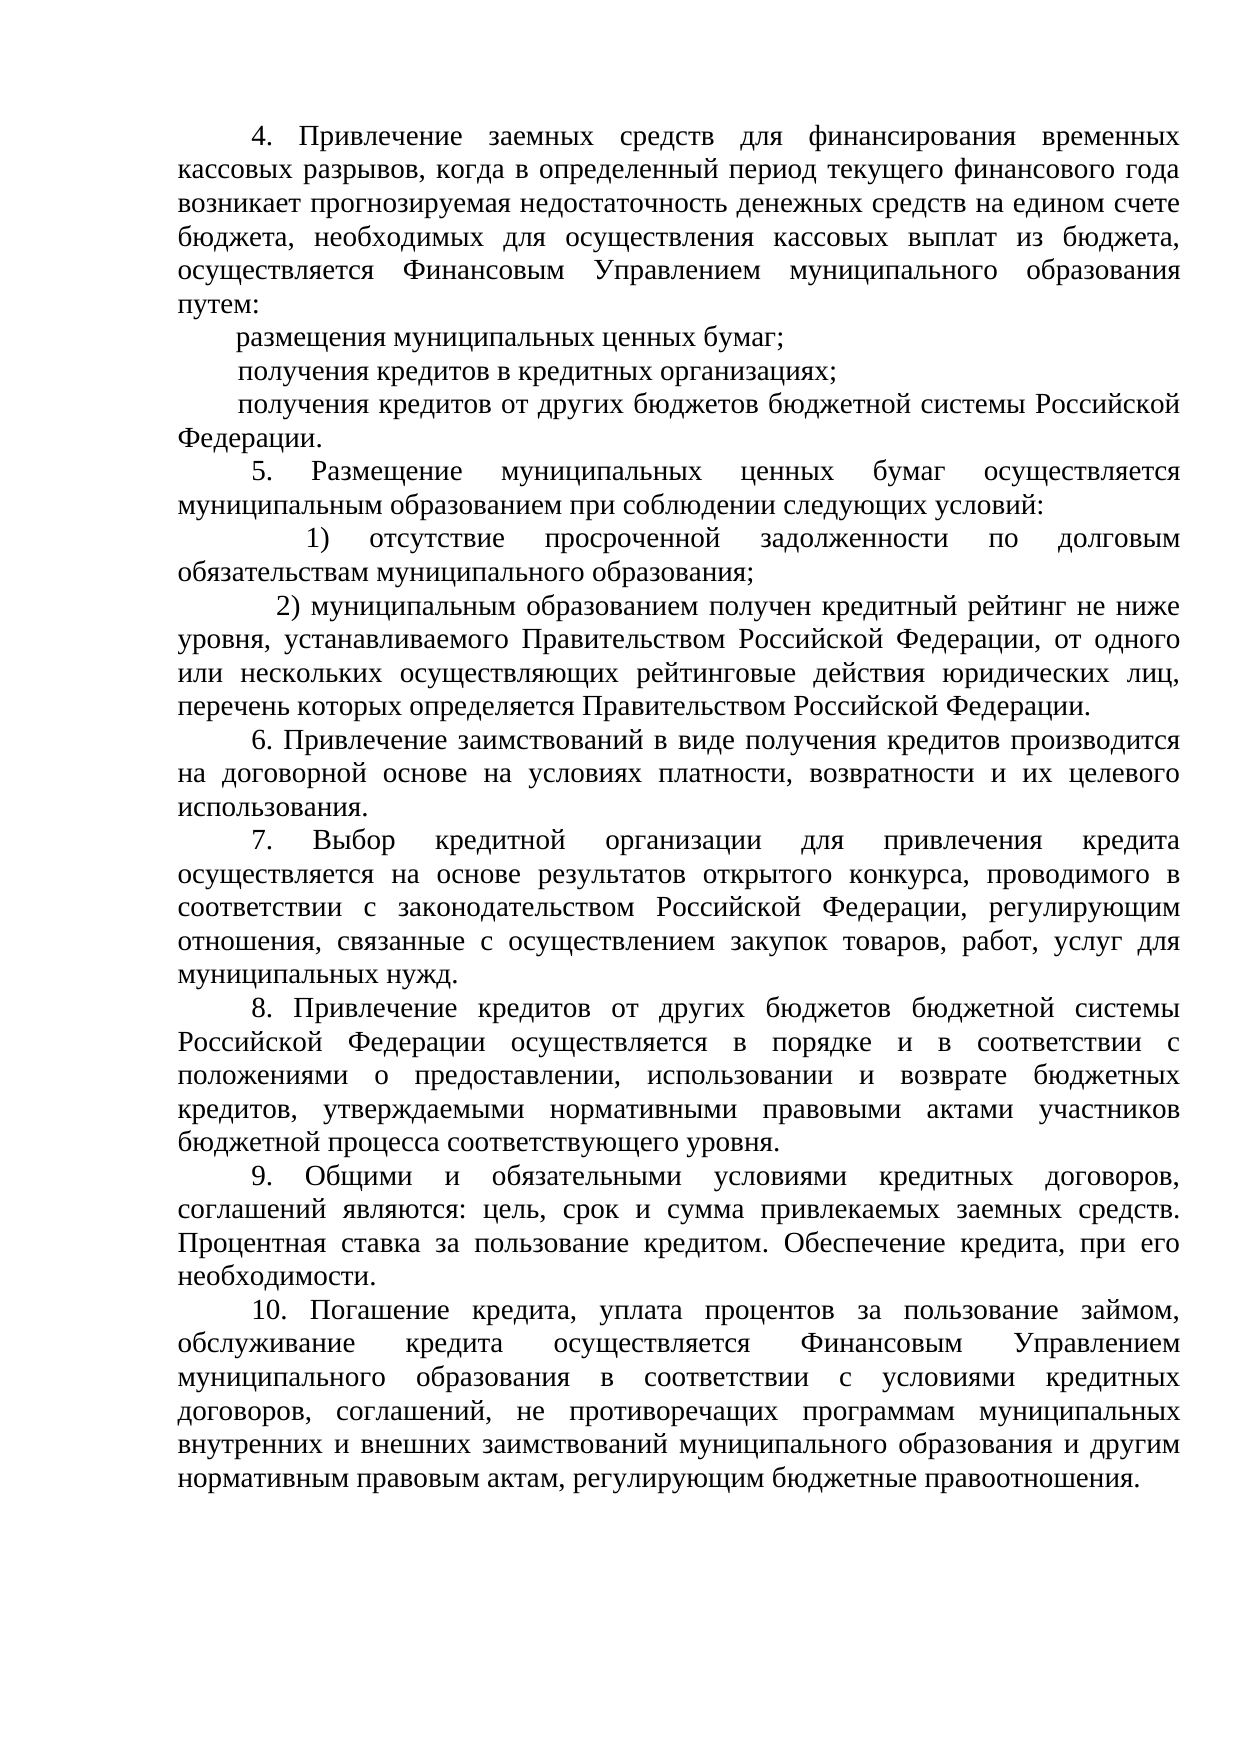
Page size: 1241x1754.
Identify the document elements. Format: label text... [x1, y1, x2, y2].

text 4. Привлечение заемных средств для финансирования временных кассовых разрывов, когда в определенный период текущего финансового года возникает прогнозируемая недостаточность денежных средств на едином счете бюджета, необходимых для осуществления кассовых выплат из бюджета, осуществляется Финансовым Управлением муниципального образования путем: [177, 118, 1181, 319]
text 10. Погашение кредита, уплата процентов за пользование займом, обслуживание кредита осуществляется Финансовым Управлением муниципального образования в соответствии с условиями кредитных договоров, соглашений, не противоречащих программам муниципальных внутренних и внешних заимствований муниципального образования и другим нормативным правовым актам, регулирующим бюджетные правоотношения. [177, 1292, 1181, 1493]
text получения кредитов от других бюджетов бюджетной системы Российской Федерации. [177, 386, 1181, 453]
text 5. Размещение муниципальных ценных бумаг осуществляется муниципальным образованием при соблюдении следующих условий: [177, 453, 1181, 521]
text получения кредитов в кредитных организациях; [177, 353, 1181, 386]
text 9. Общими и обязательными условиями кредитных договоров, соглашений являются: цель, срок и сумма привлекаемых заемных средств. Процентная ставка за пользование кредитом. Обеспечение кредита, при его необходимости. [177, 1158, 1181, 1292]
text 1) отсутствие просроченной задолженности по долговым обязательствам муниципального образования; [177, 521, 1181, 588]
text размещения муниципальных ценных бумаг; [177, 319, 1181, 353]
text 6. Привлечение заимствований в виде получения кредитов производится на договорной основе на условиях платности, возвратности и их целевого использования. [177, 722, 1181, 822]
text 8. Привлечение кредитов от других бюджетов бюджетной системы Российской Федерации осуществляется в порядке и в соответствии с положениями о предоставлении, использовании и возврате бюджетных кредитов, утверждаемыми нормативными правовыми актами участников бюджетной процесса соответствующего уровня. [177, 990, 1181, 1158]
text 7. Выбор кредитной организации для привлечения кредита осуществляется на основе результатов открытого конкурса, проводимого в соответствии с законодательством Российской Федерации, регулирующим отношения, связанные с осуществлением закупок товаров, работ, услуг для муниципальных нужд. [177, 822, 1181, 990]
text 2) муниципальным образованием получен кредитный рейтинг не ниже уровня, устанавливаемого Правительством Российской Федерации, от одного или нескольких осуществляющих рейтинговые действия юридических лиц, перечень которых определяется Правительством Российской Федерации. [177, 588, 1181, 722]
